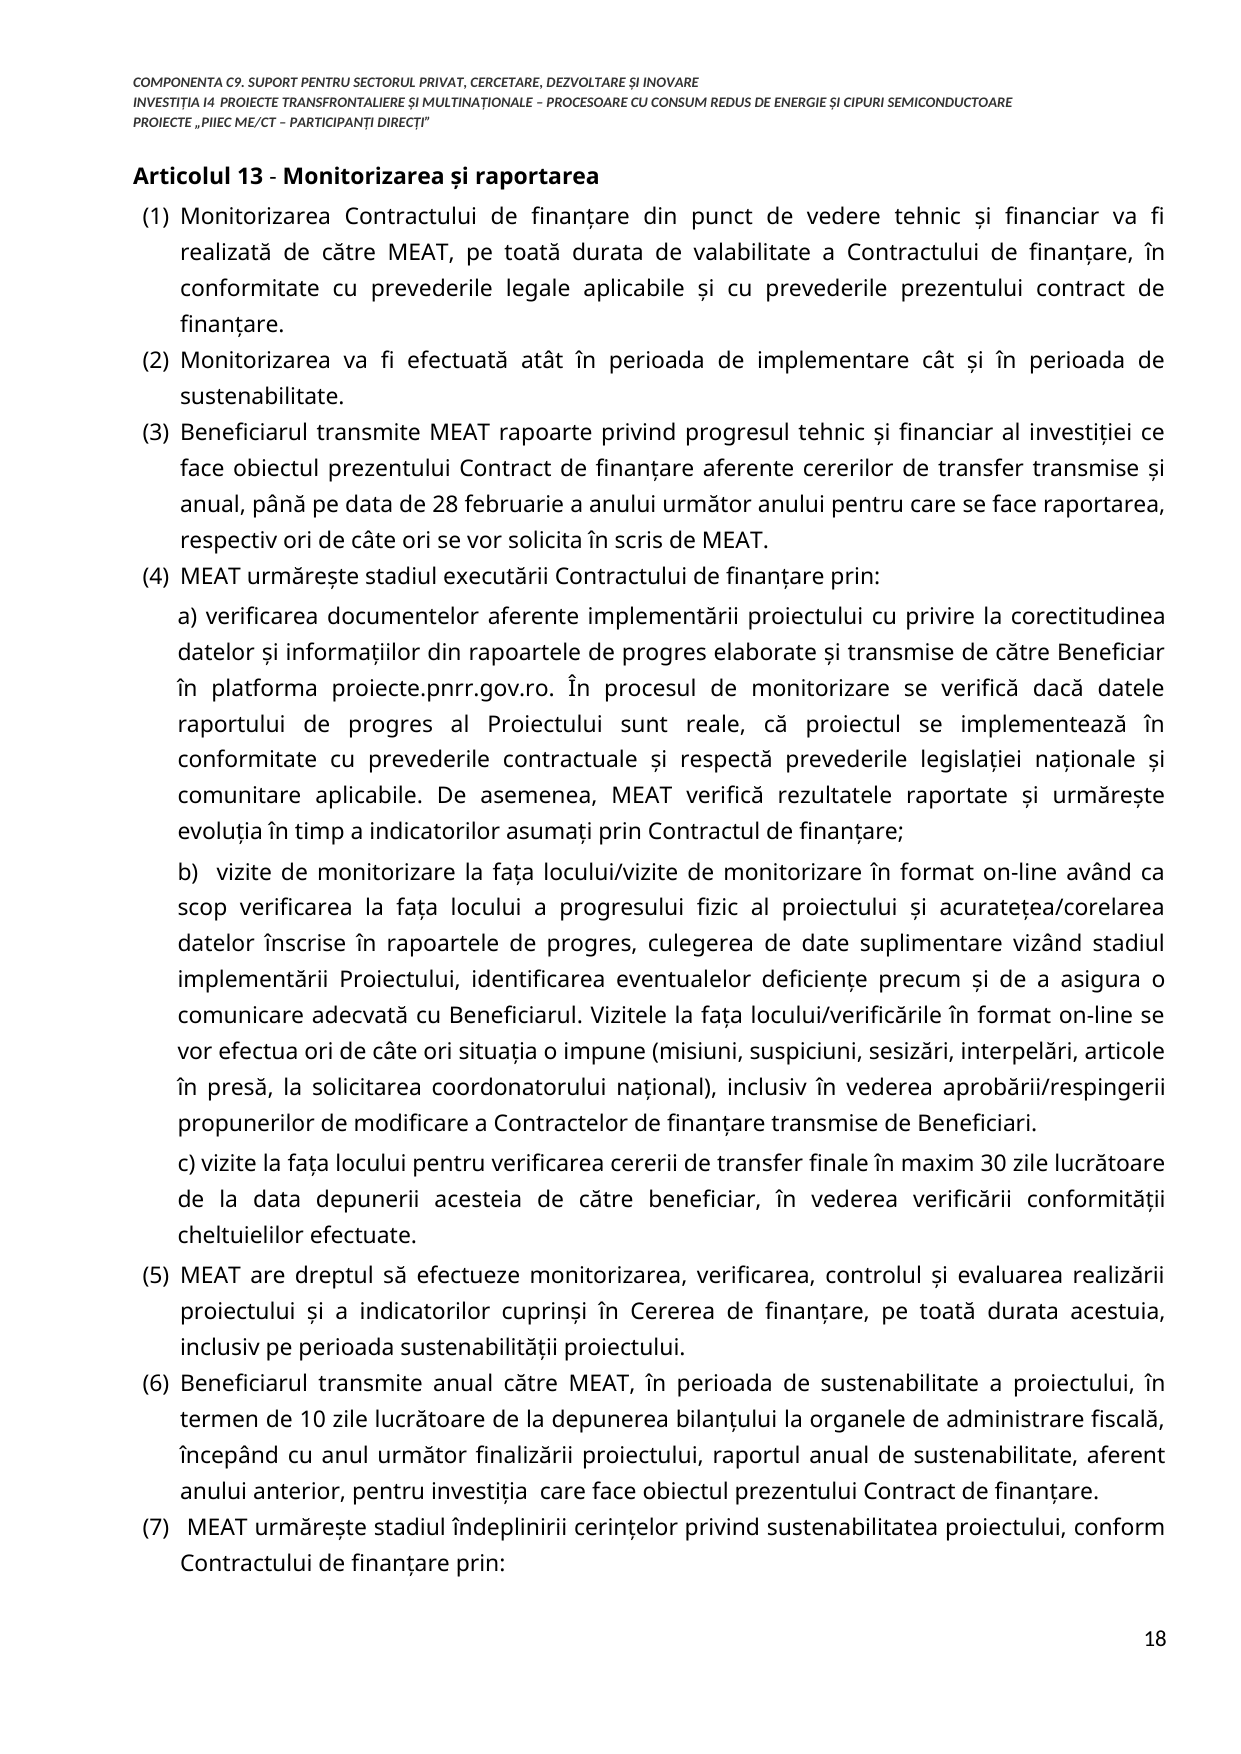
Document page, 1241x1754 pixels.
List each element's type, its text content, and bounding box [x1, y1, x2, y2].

text b) vizite de monitorizare la fața locului/vizite de monitorizare în format on-line având ca scop verificarea la fața locului a progresului fizic al proiectului și acuratețea/corelarea datelor înscrise în rapoartele de progres, culegerea de date suplimentare vizând stadiul implementării Proiectului, identificarea eventualelor deficiențe precum și de a asigura o comunicare adecvată cu Beneficiarul. Vizitele la fața locului/verificările în format on-line se vor efectua ori de câte ori situația o impune (misiuni, suspiciuni, sesizări, interpelări, articole în presă, la solicitarea coordonatorului național), inclusiv în vederea aprobării/respingerii propunerilor de modificare a Contractelor de finanțare transmise de Beneficiari. [177, 952, 1166, 1235]
text a) verificarea documentelor aferente implementării proiectului cu privire la corectitudinea datelor și informațiilor din rapoartele de progres elaborate și transmise de către Beneficiar în platforma proiecte.pnrr.gov.ro. În procesul de monitorizare se verifică dacă datele raportului de progres al Proiectului sunt reale, că proiectul se implementează în conformitate cu prevederile contractuale și respectă prevederile legislației naționale și comunitare aplicabile. De asemenea, MEAT verifică rezultatele raportate și urmărește evoluția în timp a indicatorilor asumați prin Contractul de finanțare; [177, 697, 1166, 943]
list MEAT urmărește stadiul executării Contractului de finanțare prin: [142, 656, 1166, 688]
list Beneficiarul transmite anual către MEAT, în perioada de sustenabilitate a proiectului, în termen de 10 zile lucrătoare de la depunerea bilanțului la organele de administrare fiscală, începând cu anul următor finalizării proiectului, raportul anual de sustenabilitate, aferent anului anterior, pentru investiția care face obiectul prezentului Contract de finanțare. [142, 1464, 1166, 1603]
list În cazul în care Beneficiarul nu restituie sumele puse în sarcina sa în termenul prevăzut prin actele de individualizare, acesta datorează majorări de întârziere. [138, 160, 1166, 227]
text Articolul 13 - Monitorizarea și raportarea [133, 257, 1166, 288]
text c) vizite la fața locului pentru verificarea cererii de transfer finale în maxim 30 zile lucrătoare de la data depunerii acesteia de către beneficiar, în vederea verificării conformității cheltuielilor efectuate. [177, 1244, 1166, 1347]
list Monitorizarea Contractului de finanțare din punct de vedere tehnic și financiar va fi realizată de către MEAT, pe toată durata de valabilitate a Contractului de finanțare, în conformitate cu prevederile legale aplicabile și cu prevederile prezentului contract de finanțare. [142, 297, 1166, 436]
list Monitorizarea va fi efectuată atât în perioada de implementare cât și în perioada de sustenabilitate. [142, 441, 1166, 508]
list MEAT are dreptul să efectueze monitorizarea, verificarea, controlul și evaluarea realizării proiectului și a indicatorilor cuprinși în Cererea de finanțare, pe toată durata acestuia, inclusiv pe perioada sustenabilității proiectului. [142, 1356, 1166, 1459]
list Beneficiarul transmite MEAT rapoarte privind progresul tehnic și financiar al investiției ce face obiectul prezentului Contract de finanțare aferente cererilor de transfer transmise și anual, până pe data de 28 februarie a anului următor anului pentru care se face raportarea, respectiv ori de câte ori se vor solicita în scris de MEAT. [142, 513, 1166, 652]
